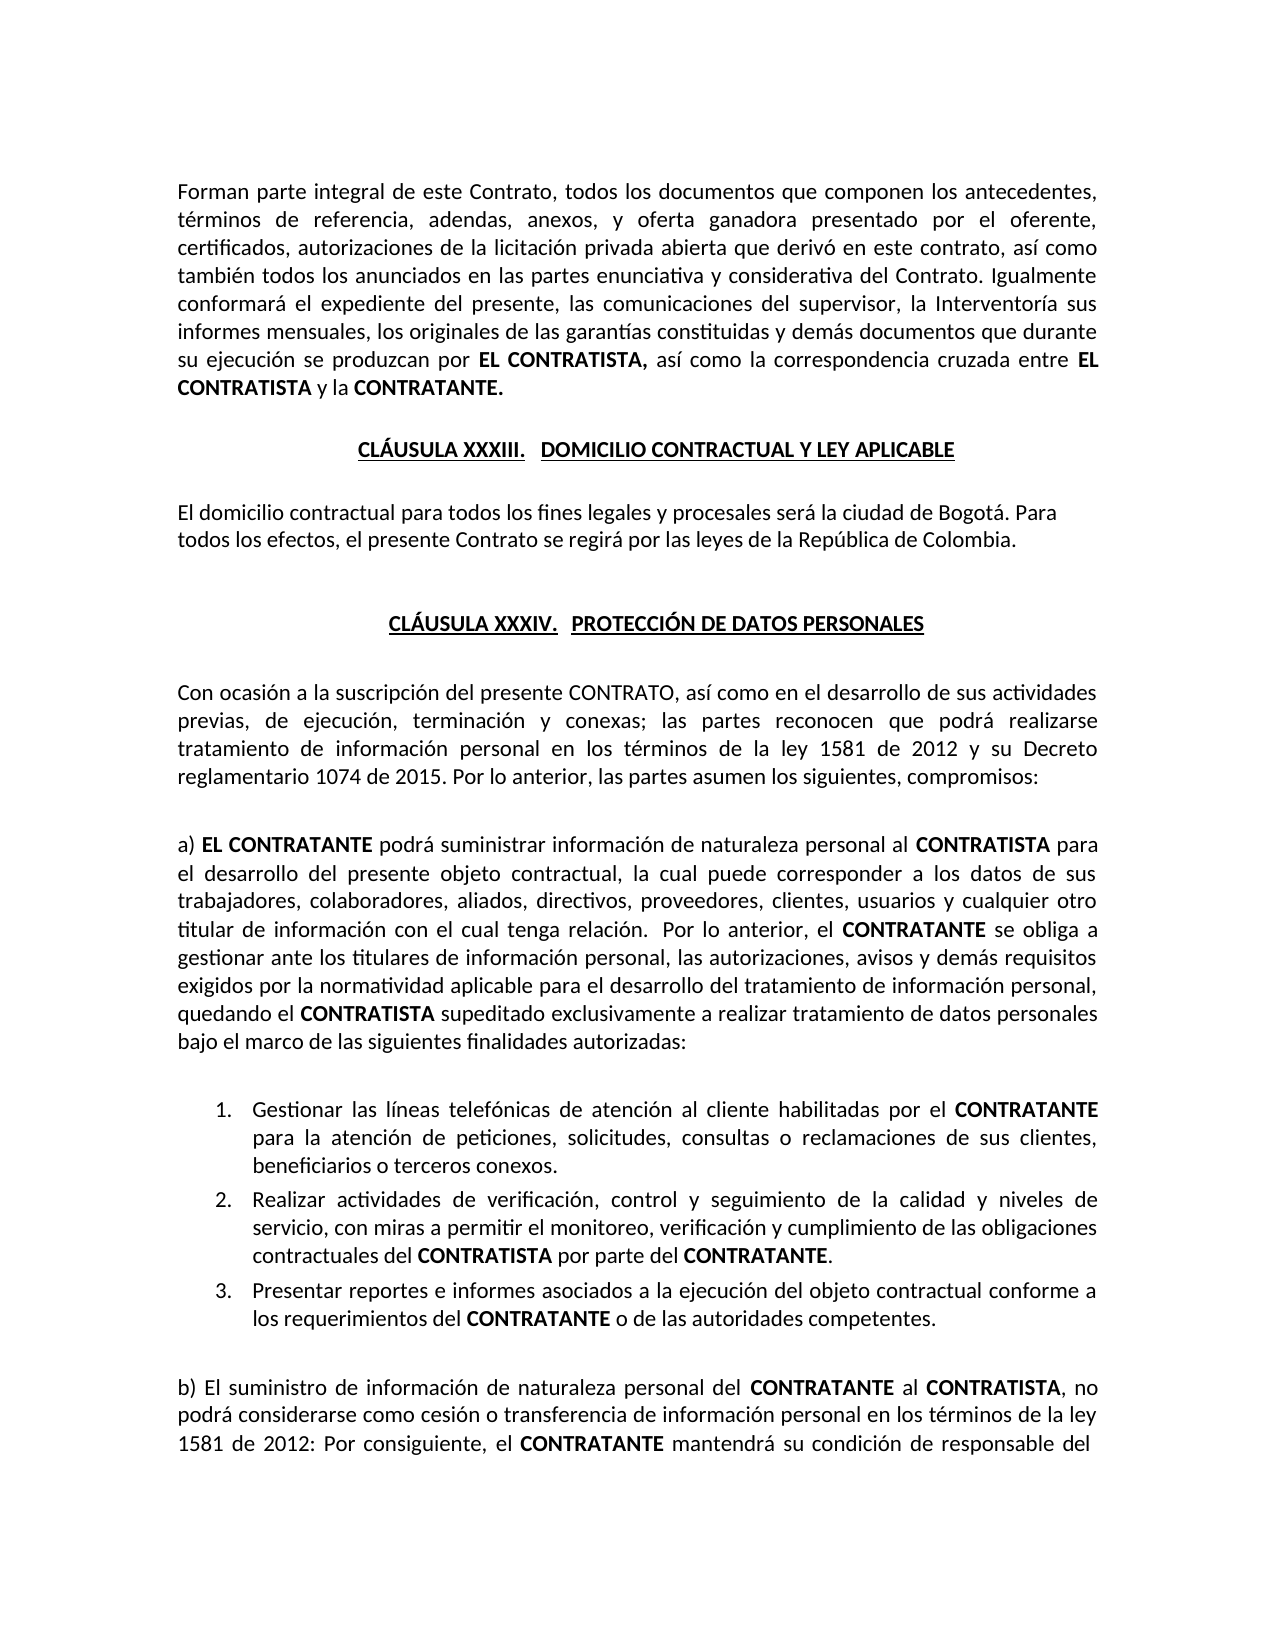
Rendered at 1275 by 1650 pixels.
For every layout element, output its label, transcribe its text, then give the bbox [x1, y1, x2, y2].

list Gestionar las líneas telefónicas de atención al cliente habilitadas por el CONTRATANTE para la atención de peticiones, solicitudes, consultas o reclamaciones de sus clientes, beneficiarios o terceros conexos. [215, 1095, 1098, 1179]
list Presentar reportes e informes asociados a la ejecución del objeto contractual conforme a los requerimientos del CONTRATANTE o de las autoridades competentes. [215, 1276, 1098, 1332]
subtitle CLÁUSULA XXXIV. PROTECCIÓN DE DATOS PERSONALES [148, 609, 1165, 637]
list El suministro de información de naturaleza personal del CONTRATANTE al CONTRATISTA, no podrá considerarse como cesión o transferencia de información personal en los términos de la ley 1581 de 2012: Por consiguiente, el CONTRATANTE mantendrá su condición de responsable del [177, 1373, 1098, 1457]
list Realizar actividades de verificación, control y seguimiento de la calidad y niveles de servicio, con miras a permitir el monitoreo, verificación y cumplimiento de las obligaciones contractuales del CONTRATISTA por parte del CONTRATANTE. [215, 1186, 1098, 1269]
subtitle CLÁUSULA XXXIII. DOMICILIO CONTRACTUAL Y LEY APLICABLE [148, 436, 1165, 464]
list EL CONTRATANTE podrá suministrar información de naturaleza personal al CONTRATISTA para el desarrollo del presente objeto contractual, la cual puede corresponder a los datos de sus trabajadores, colaboradores, aliados, directivos, proveedores, clientes, usuarios y cualquier otro titular de información con el cual tenga relación. Por lo anterior, el CONTRATANTE se obliga a gestionar ante los titulares de información personal, las autorizaciones, avisos y demás requisitos exigidos por la normatividad aplicable para el desarrollo del tratamiento de información personal, quedando el CONTRATISTA supeditado exclusivamente a realizar tratamiento de datos personales bajo el marco de las siguientes finalidades autorizadas: [177, 831, 1098, 1055]
text El domicilio contractual para todos los fines legales y procesales será la ciudad de Bogotá. Para todos los efectos, el presente Contrato se regirá por las leyes de la República de Colombia. [177, 498, 1099, 553]
text Con ocasión a la suscripción del presente CONTRATO, así como en el desarrollo de sus actividades previas, de ejecución, terminación y conexas; las partes reconocen que podrá realizarse tratamiento de información personal en los términos de la ley 1581 de 2012 y su Decreto reglamentario 1074 de 2015. Por lo anterior, las partes asumen los siguientes, compromisos: [177, 678, 1098, 790]
text Forman parte integral de este Contrato, todos los documentos que componen los antecedentes, términos de referencia, adendas, anexos, y oferta ganadora presentado por el oferente, certificados, autorizaciones de la licitación privada abierta que derivó en este contrato, así como también todos los anunciados en las partes enunciativa y considerativa del Contrato. Igualmente conformará el expediente del presente, las comunicaciones del supervisor, la Interventoría sus informes mensuales, los originales de las garantías constituidas y demás documentos que durante su ejecución se produzcan por EL CONTRATISTA, así como la correspondencia cruzada entre EL CONTRATISTA y la CONTRATANTE. [177, 177, 1099, 401]
